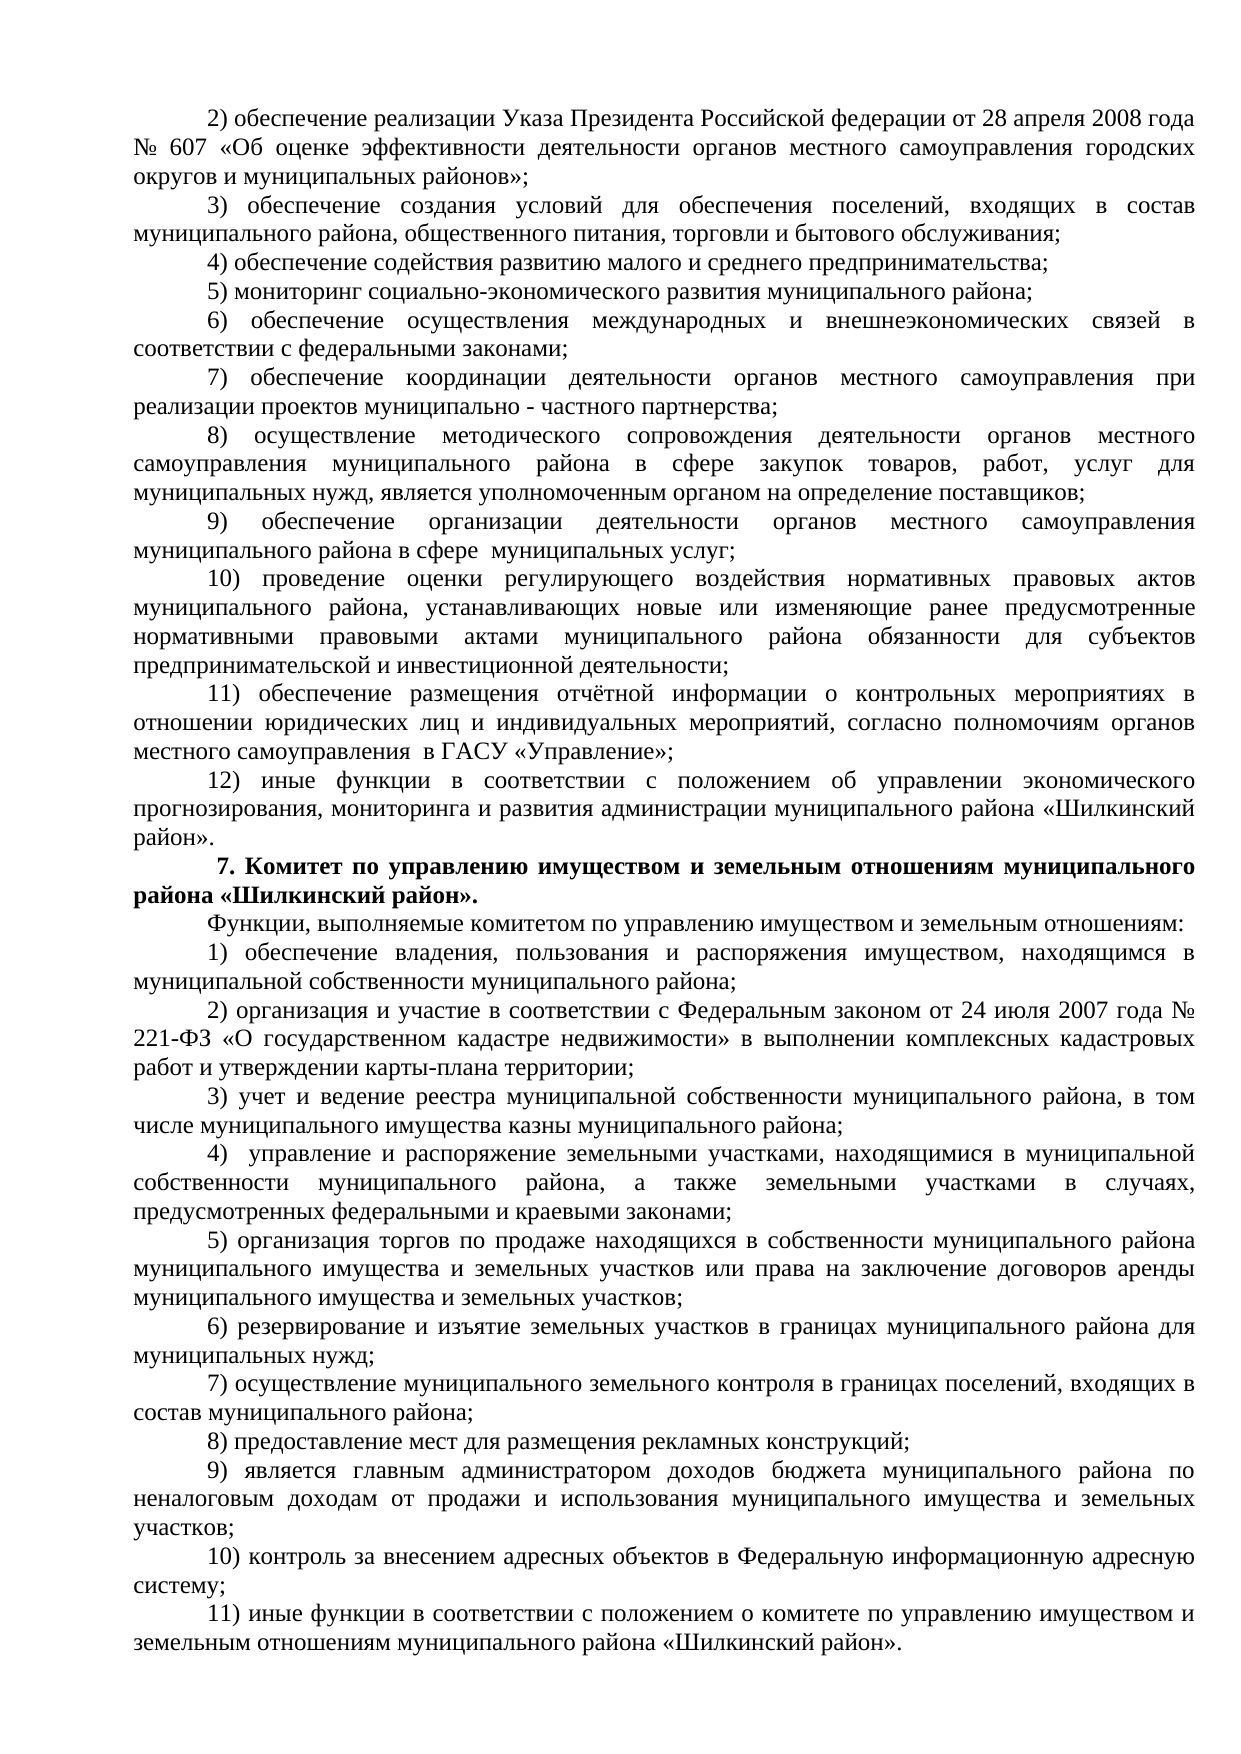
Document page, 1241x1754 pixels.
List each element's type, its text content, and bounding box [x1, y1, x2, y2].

text 2) организация и участие в соответствии с Федеральным законом от 24 июля 2007 года № 221-ФЗ «О государственном кадастре недвижимости» в выполнении комплексных кадастровых работ и утверждении карты-плана территории; [133, 995, 1196, 1081]
text Функции, выполняемые комитетом по управлению имуществом и земельным отношениям: [133, 908, 1196, 937]
text 9) является главным администратором доходов бюджета муниципального района по неналоговым доходам от продажи и использования муниципального имущества и земельных участков; [133, 1455, 1196, 1541]
text 4) обеспечение содействия развитию малого и среднего предпринимательства; [133, 247, 1196, 276]
text 7) осуществление муниципального земельного контроля в границах поселений, входящих в состав муниципального района; [133, 1368, 1196, 1426]
text 10) проведение оценки регулирующего воздействия нормативных правовых актов муниципального района, устанавливающих новые или изменяющие ранее предусмотренные нормативными правовыми актами муниципального района обязанности для субъектов предпринимательской и инвестиционной деятельности; [133, 563, 1196, 678]
text 7) обеспечение координации деятельности органов местного самоуправления при реализации проектов муниципально - частного партнерства; [133, 362, 1196, 420]
text 5) мониторинг социально-экономического развития муниципального района; [133, 276, 1196, 305]
text 9) обеспечение организации деятельности органов местного самоуправления муниципального района в сфере муниципальных услуг; [133, 506, 1196, 563]
text 2) обеспечение реализации Указа Президента Российской федерации от 28 апреля 2008 года № 607 «Об оценке эффективности деятельности органов местного самоуправления городских округов и муниципальных районов»; [133, 103, 1196, 190]
text 1) обеспечение владения, пользования и распоряжения имуществом, находящимся в муниципальной собственности муниципального района; [133, 937, 1196, 995]
text 3) учет и ведение реестра муниципальной собственности муниципального района, в том числе муниципального имущества казны муниципального района; [133, 1081, 1196, 1138]
text 10) контроль за внесением адресных объектов в Федеральную информационную адресную систему; [133, 1541, 1196, 1598]
text 3) обеспечение создания условий для обеспечения поселений, входящих в состав муниципального района, общественного питания, торговли и бытового обслуживания; [133, 190, 1196, 247]
text 11) иные функции в соответствии с положением о комитете по управлению имуществом и земельным отношениям муниципального района «Шилкинский район». [133, 1598, 1196, 1656]
text 7. Комитет по управлению имуществом и земельным отношениям муниципального района «Шилкинский район». [133, 851, 1196, 908]
text 6) резервирование и изъятие земельных участков в границах муниципального района для муниципальных нужд; [133, 1311, 1196, 1368]
text 5) организация торгов по продаже находящихся в собственности муниципального района муниципального имущества и земельных участков или права на заключение договоров аренды муниципального имущества и земельных участков; [133, 1225, 1196, 1311]
text 6) обеспечение осуществления международных и внешнеэкономических связей в соответствии с федеральными законами; [133, 305, 1196, 362]
text 12) иные функции в соответствии с положением об управлении экономического прогнозирования, мониторинга и развития администрации муниципального района «Шилкинский район». [133, 765, 1196, 851]
text 8) осуществление методического сопровождения деятельности органов местного самоуправления муниципального района в сфере закупок товаров, работ, услуг для муниципальных нужд, является уполномоченным органом на определение поставщиков; [133, 420, 1196, 506]
text 11) обеспечение размещения отчётной информации о контрольных мероприятиях в отношении юридических лиц и индивидуальных мероприятий, согласно полномочиям органов местного самоуправления в ГАСУ «Управление»; [133, 678, 1196, 765]
text 4) управление и распоряжение земельными участками, находящимися в муниципальной собственности муниципального района, а также земельными участками в случаях, предусмотренных федеральными и краевыми законами; [133, 1138, 1196, 1225]
text 8) предоставление мест для размещения рекламных конструкций; [133, 1426, 1196, 1455]
